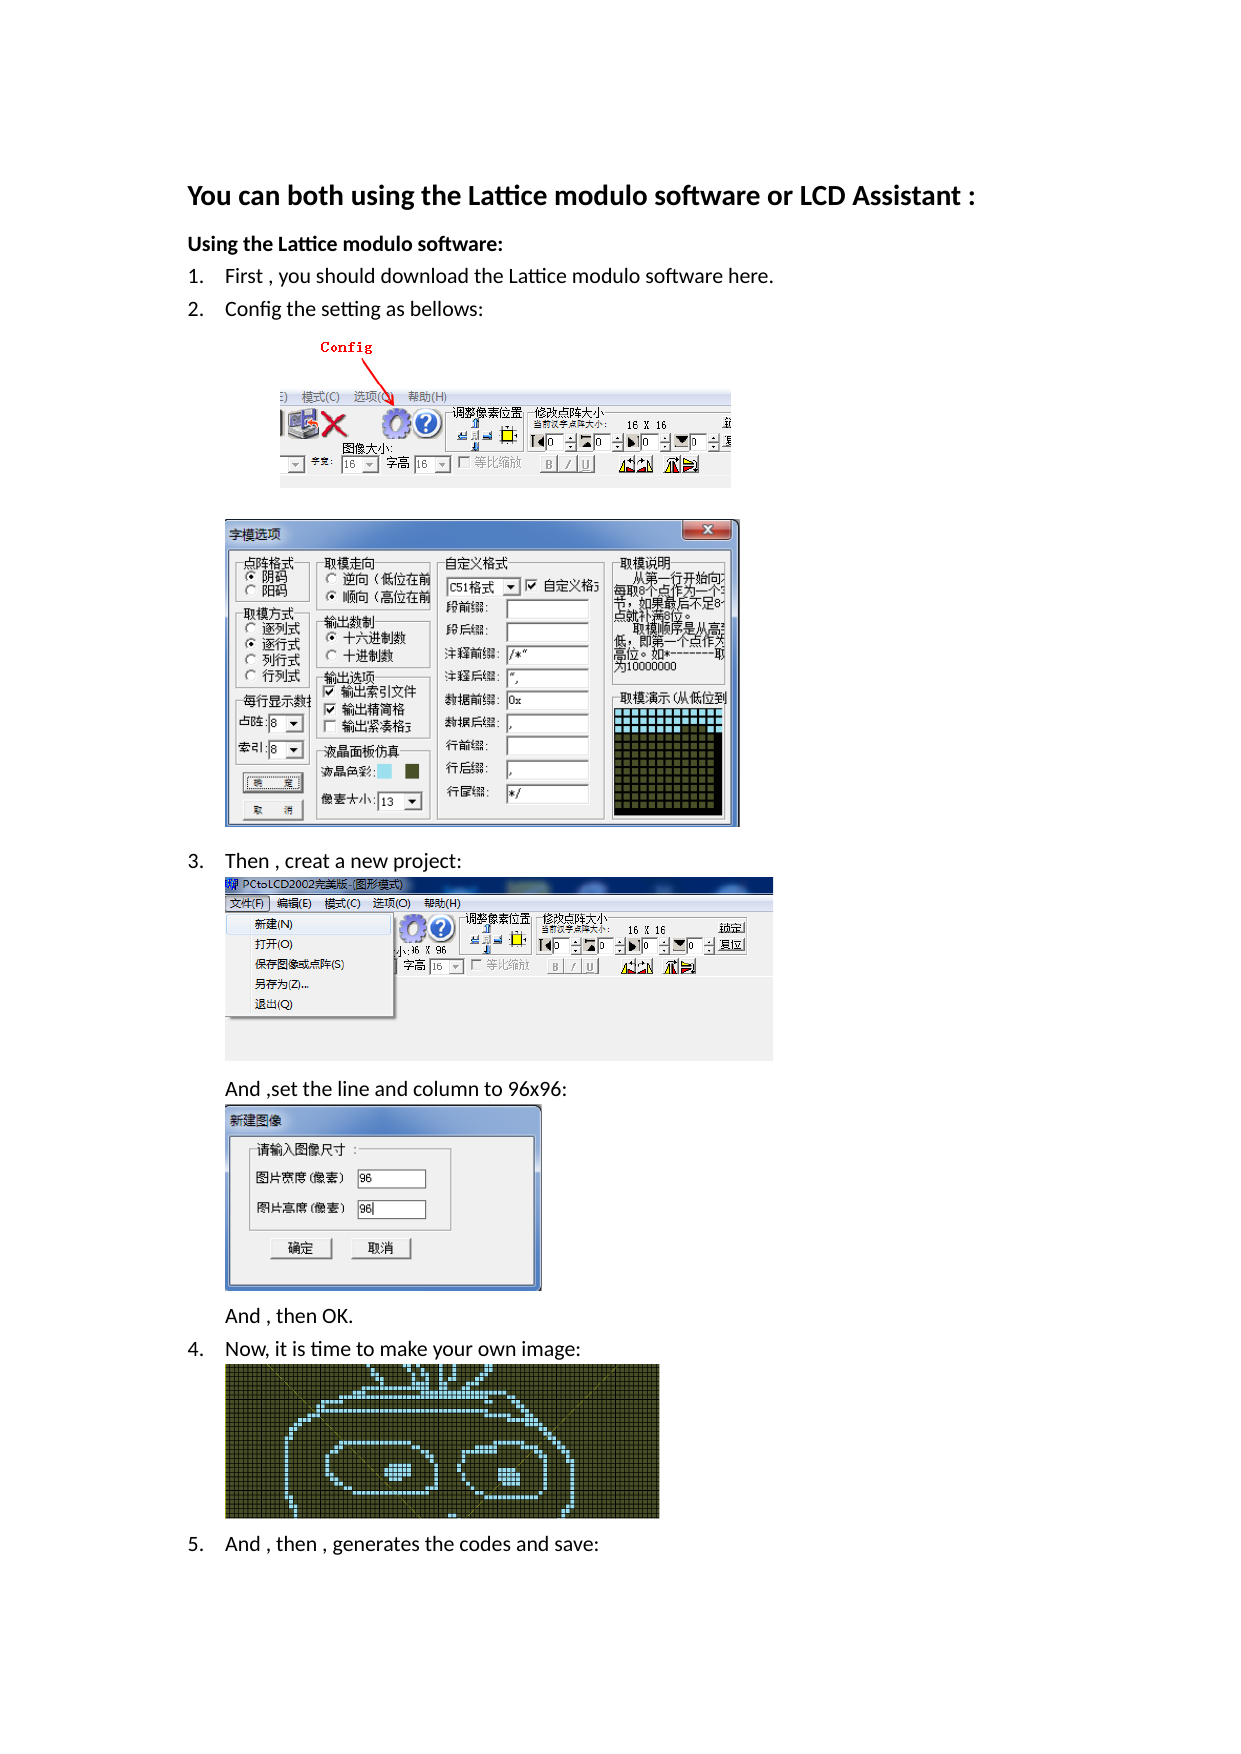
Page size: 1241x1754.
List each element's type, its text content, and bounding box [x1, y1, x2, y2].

text You can both using the Lattice modulo software or LCD Assistant : [187, 162, 1053, 227]
list And , then , generates the codes and save: [187, 1527, 1053, 1559]
list And , then OK. [225, 1299, 1053, 1332]
list Config the setting as bellows: [187, 292, 1053, 324]
list And ,set the line and column to 96x96: [225, 1072, 1053, 1104]
picture [225, 1104, 542, 1291]
picture [225, 519, 740, 827]
list Now, it is time to make your own image: [187, 1332, 1053, 1364]
picture [225, 324, 775, 506]
list Then , creat a new project: [187, 844, 1053, 877]
list First , you should download the Lattice modulo software here. [187, 259, 1053, 292]
picture [225, 1364, 660, 1519]
picture [225, 877, 774, 1061]
text Using the Lattice modulo software: [187, 227, 1053, 259]
